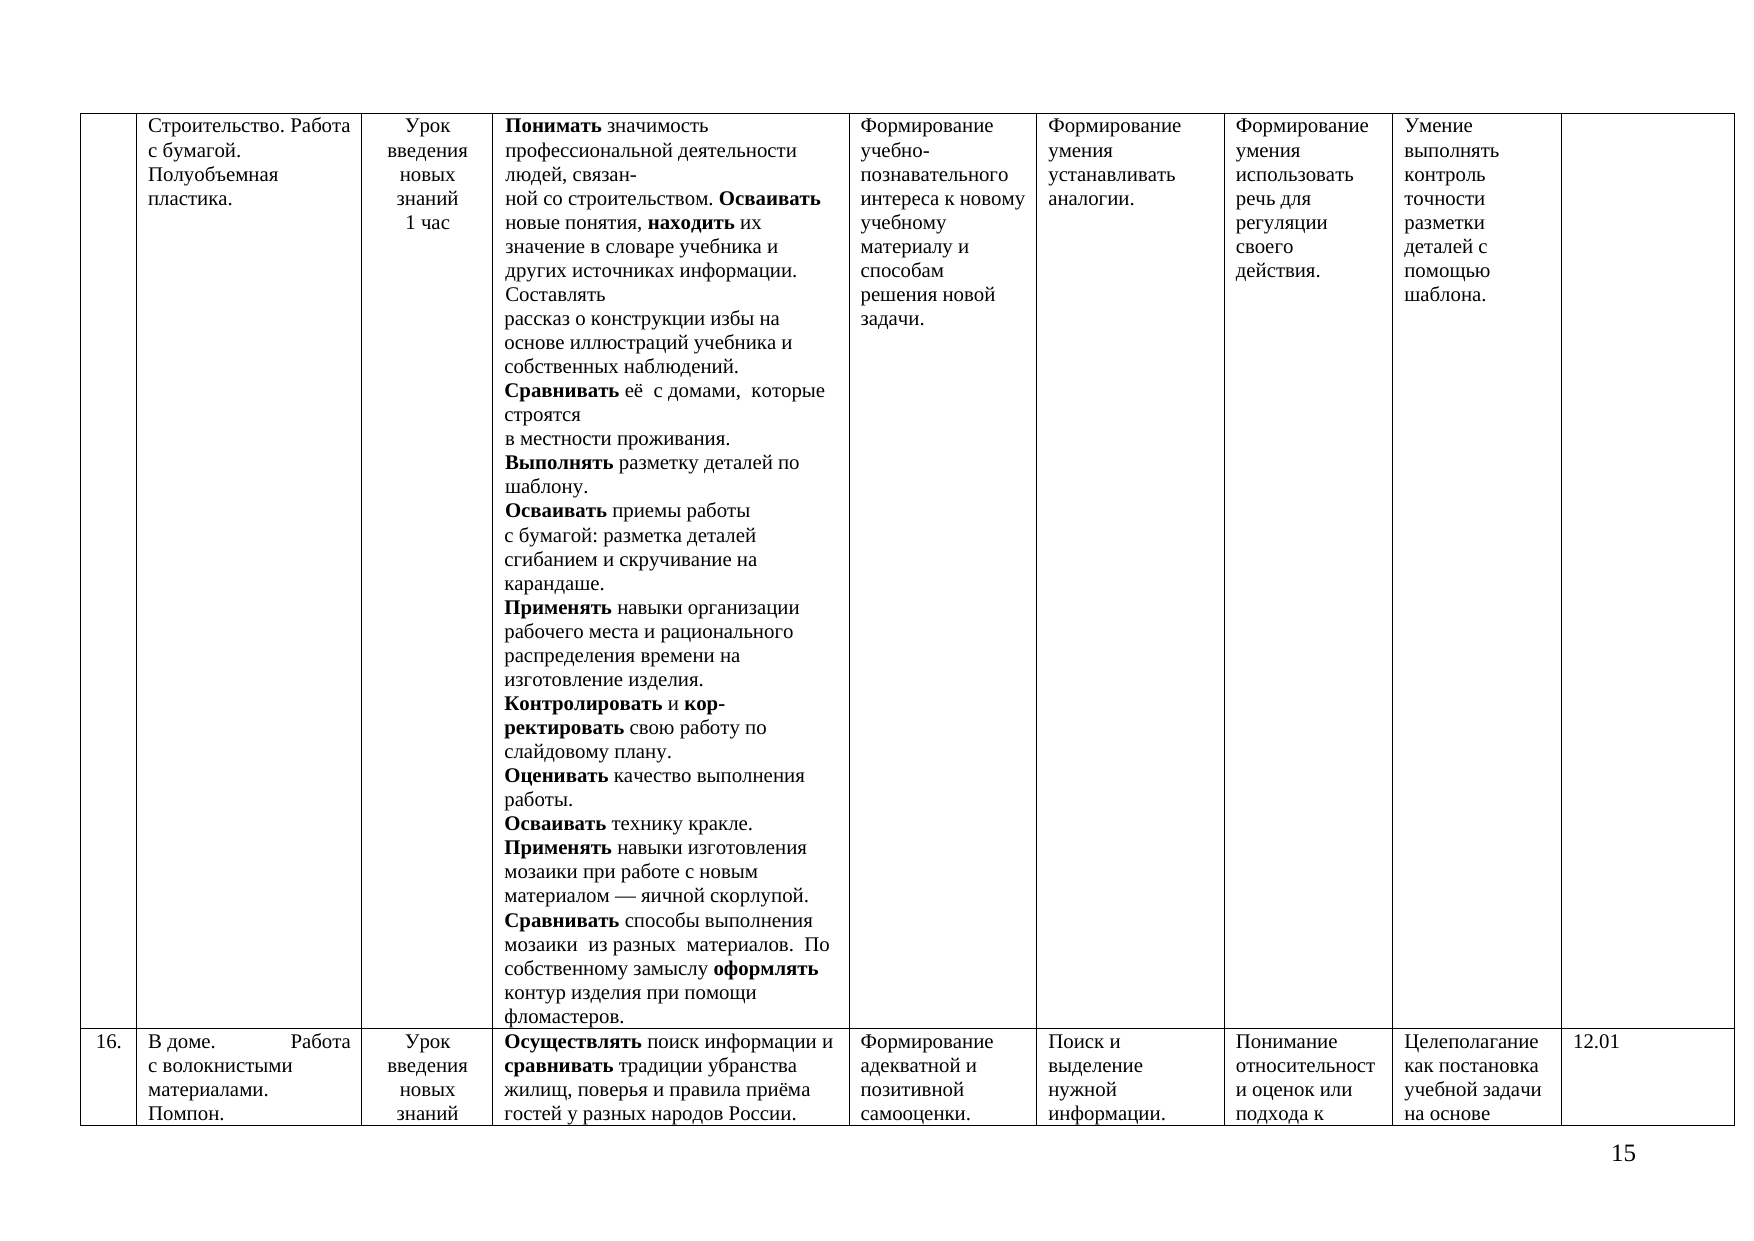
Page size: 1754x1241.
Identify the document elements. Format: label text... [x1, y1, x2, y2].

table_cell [1393, 1029, 1561, 1125]
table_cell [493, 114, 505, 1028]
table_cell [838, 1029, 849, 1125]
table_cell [362, 1029, 492, 1125]
table_cell 16. [81, 1029, 136, 1125]
table_cell [81, 114, 136, 1028]
table_cell [1562, 114, 1734, 1028]
table_cell Умение выполнять контроль точности разметки деталей с помощью шаблона. [1393, 114, 1561, 1028]
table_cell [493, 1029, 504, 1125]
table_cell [137, 1029, 361, 1125]
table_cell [1037, 1029, 1224, 1125]
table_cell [850, 1029, 1036, 1125]
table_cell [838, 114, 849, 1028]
table_cell Строительство. Работа с бумагой. Полуобъемная пластика. [137, 114, 361, 1028]
table_cell Формирование умения устанавливать аналогии. [1037, 114, 1224, 1028]
table_cell 12.01 [1562, 1029, 1734, 1125]
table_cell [362, 114, 492, 1028]
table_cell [1225, 1029, 1392, 1125]
table_cell Формирование умения использовать речь для регуляции своего действия. [1225, 114, 1392, 1028]
table_cell Формирование учебно-познавательного интереса к новому учебному материалу и способам решения новой задачи. [850, 114, 1036, 1028]
